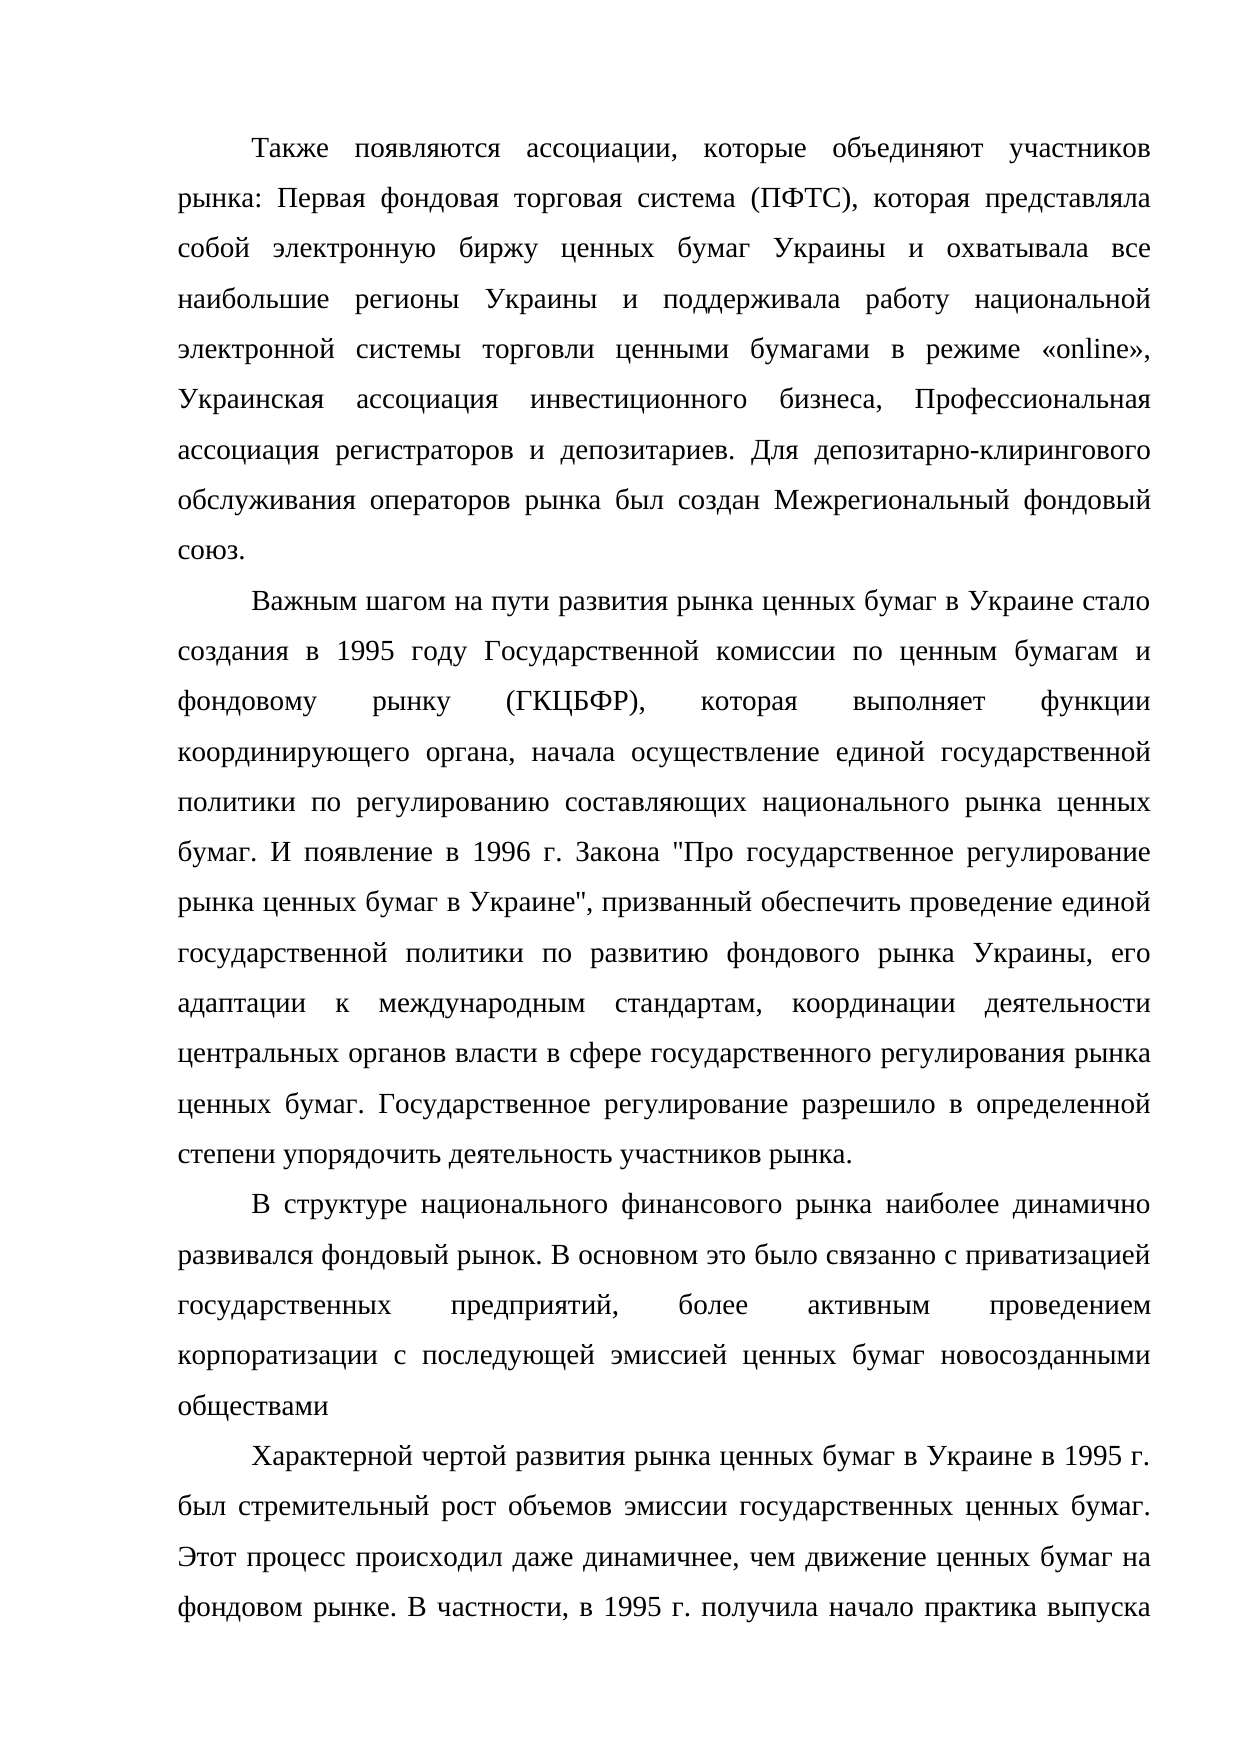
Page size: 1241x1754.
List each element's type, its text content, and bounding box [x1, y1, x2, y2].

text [177, 1438, 1152, 1622]
text Также появляются ассоциации, которые объединяют участников рынка: Первая фондовая торговая система (ПФТС), которая представляла собой электронную биржу ценных бумаг Украины и охватывала все наибольшие регионы Украины и поддерживала работу национальной электронной системы торговли ценными бумагами в режиме «online», Украинская ассоциация инвестиционного бизнеса, Профессиональная ассоциация регистраторов и депозитариев. Для депозитарно-клирингового обслуживания операторов рынка был создан Межрегиональный фондовый союз. [177, 130, 1152, 566]
text В структуре национального финансового рынка наиболее динамично развивался фондовый рынок. В основном это было связанно с приватизацией государственных предприятий, более активным проведением корпоратизации с последующей эмиссией ценных бумаг новосозданными обществами [177, 1186, 1152, 1421]
text Важным шагом на пути развития рынка ценных бумаг в Украине стало создания в 1995 году Государственной комиссии по ценным бумагам и фондовому рынку (ГКЦБФР), которая выполняет функции координирующего органа, начала осуществление единой государственной политики по регулированию составляющих национального рынка ценных бумаг. И появление в 1996 г. Закона ''Про государственное регулирование рынка ценных бумаг в Украине'', призванный обеспечить проведение единой государственной политики по развитию фондового рынка Украины, его адаптации к международным стандартам, координации деятельности центральных органов власти в сфере государственного регулирования рынка ценных бумаг. Государственное регулирование разрешило в определенной степени упорядочить деятельность участников рынка. [177, 583, 1152, 1170]
